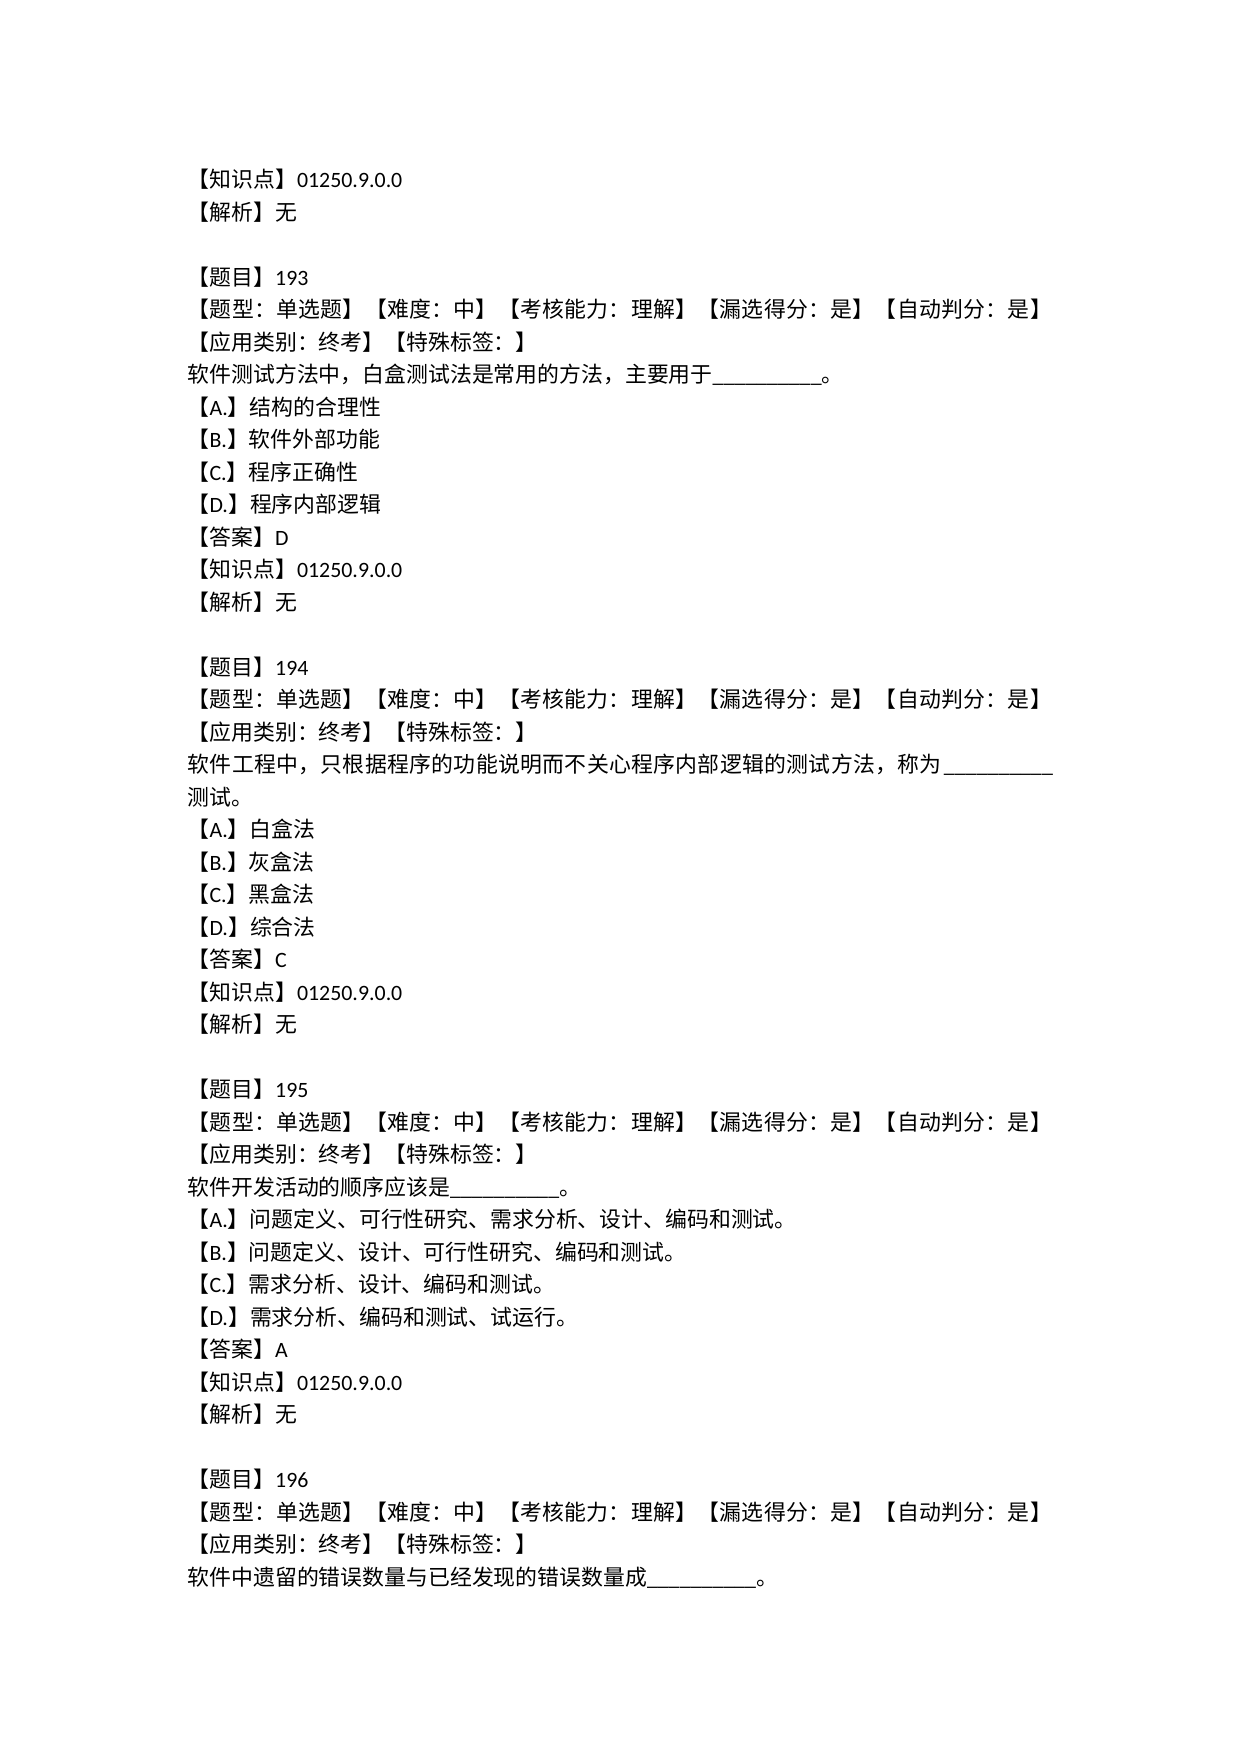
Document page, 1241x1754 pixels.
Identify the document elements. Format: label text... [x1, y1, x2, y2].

text 【知识点】01250.9.0.0 [187, 974, 1053, 1007]
text 【解析】无 [187, 1397, 1053, 1429]
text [187, 1494, 1053, 1559]
text 【解析】无 [187, 194, 1053, 227]
text 【解析】无 [187, 1007, 1053, 1039]
text 【答案】A [187, 1332, 1053, 1364]
text 【答案】C [187, 942, 1053, 974]
text 【知识点】01250.9.0.0 [187, 552, 1053, 584]
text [187, 292, 1053, 357]
text 【解析】无 [187, 584, 1053, 617]
text 【C.】黑盒法 [187, 877, 1053, 909]
text 【D.】需求分析、编码和测试、试运行。 [187, 1299, 1053, 1332]
text 【B.】软件外部功能 [187, 422, 1053, 454]
text 软件工程中，只根据程序的功能说明而不关心程序内部逻辑的测试方法，称为__________测试。 [187, 747, 1053, 812]
text 【答案】D [187, 519, 1053, 552]
text 【题型：单选题】【难度：中】【考核能力：理解】【漏选得分：是】【自动判分：是】【应用类别：终考】【特殊标签：】 [187, 1104, 1053, 1169]
text 【A.】问题定义、可行性研究、需求分析、设计、编码和测试。 [187, 1202, 1053, 1234]
text 软件中遗留的错误数量与已经发现的错误数量成__________。 [187, 1559, 1053, 1592]
text 【知识点】01250.9.0.0 [187, 162, 1053, 194]
text 【题目】196 [187, 1462, 1053, 1494]
text 【B.】问题定义、设计、可行性研究、编码和测试。 [187, 1234, 1053, 1267]
text 【D.】综合法 [187, 909, 1053, 942]
text 【C.】需求分析、设计、编码和测试。 [187, 1267, 1053, 1299]
text 【题目】193 [187, 259, 1053, 292]
text 【B.】灰盒法 [187, 844, 1053, 877]
text 【D.】程序内部逻辑 [187, 487, 1053, 519]
text 【题目】194 [187, 649, 1053, 682]
text 【知识点】01250.9.0.0 [187, 1364, 1053, 1397]
text 软件开发活动的顺序应该是__________。 [187, 1169, 1053, 1202]
text 【A.】结构的合理性 [187, 389, 1053, 422]
text 【A.】白盒法 [187, 812, 1053, 844]
text 软件测试方法中，白盒测试法是常用的方法，主要用于__________。 [187, 357, 1053, 389]
text 【C.】程序正确性 [187, 454, 1053, 487]
text 【题目】195 [187, 1072, 1053, 1104]
text 【题型：单选题】【难度：中】【考核能力：理解】【漏选得分：是】【自动判分：是】【应用类别：终考】【特殊标签：】 [187, 682, 1053, 747]
